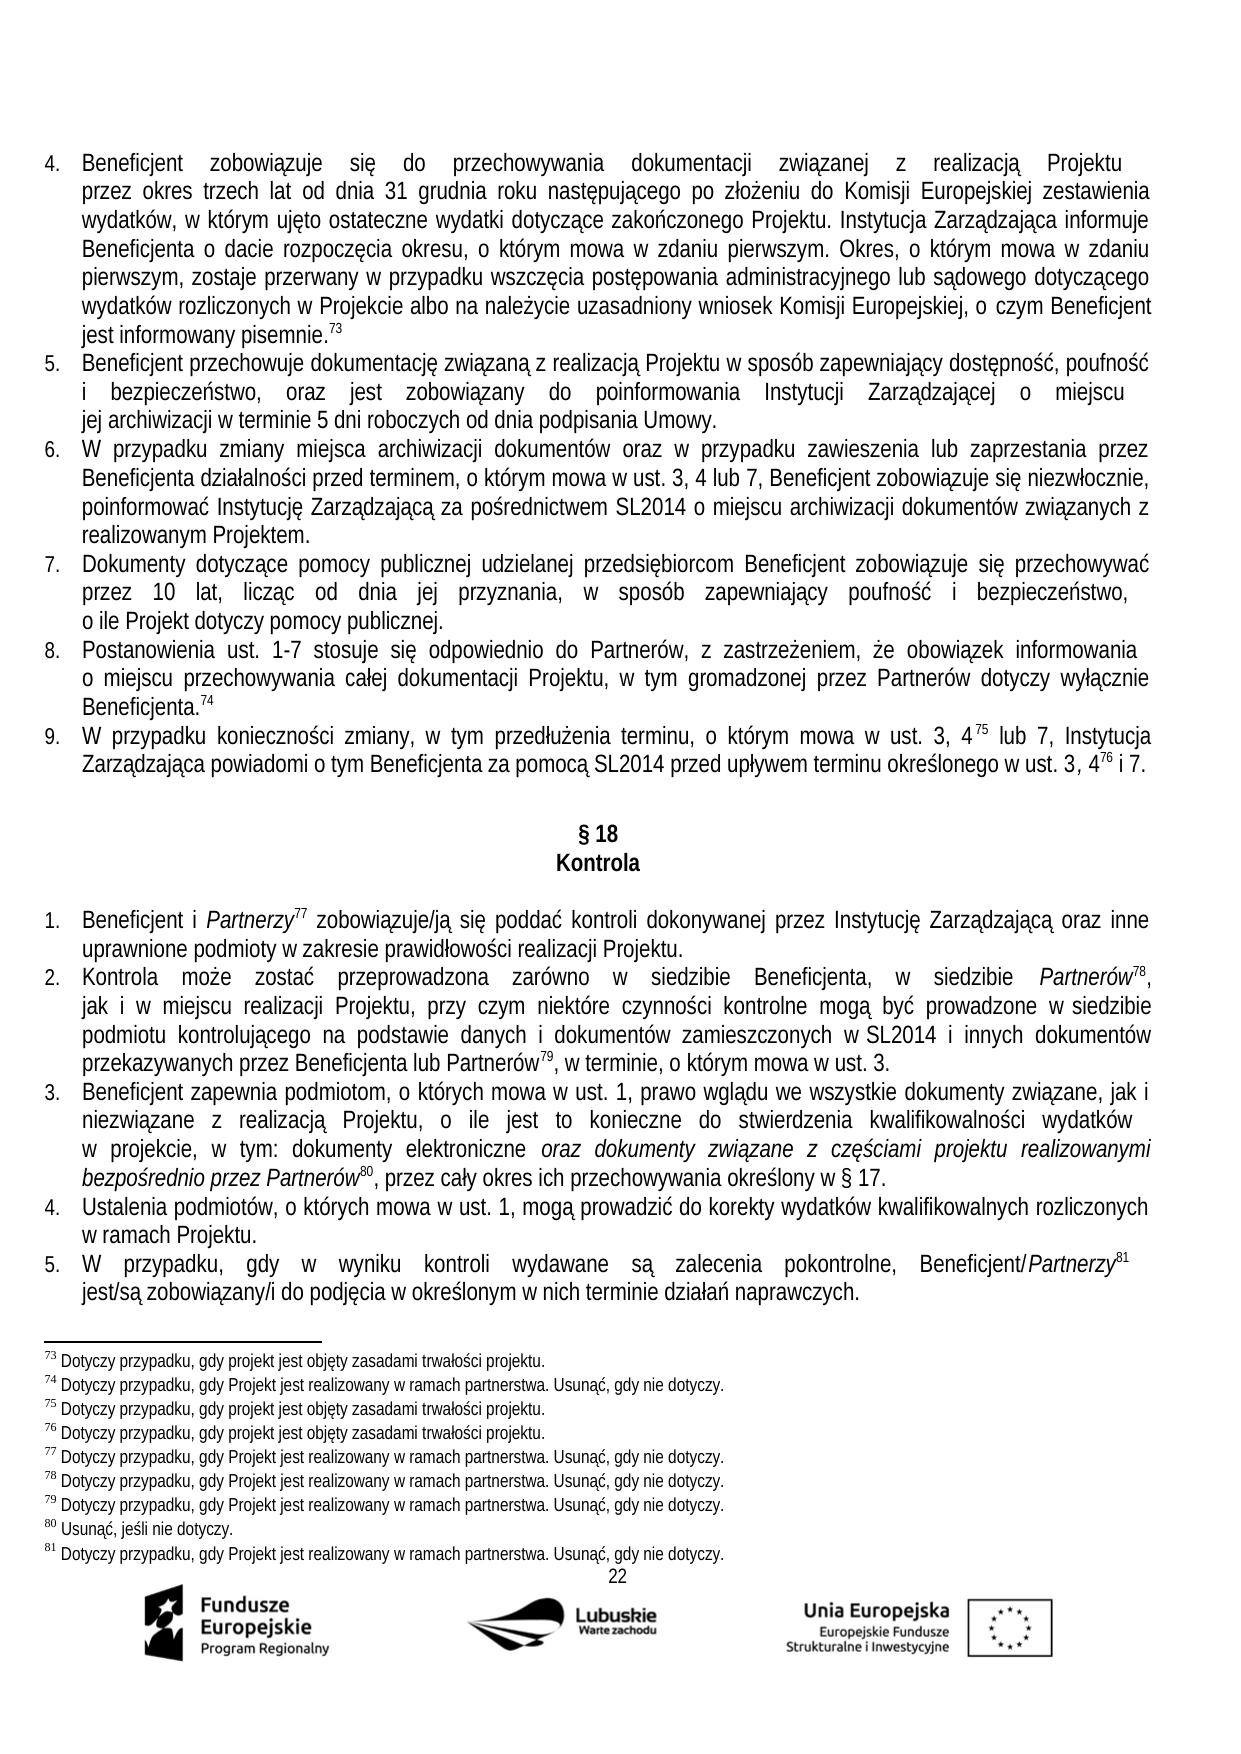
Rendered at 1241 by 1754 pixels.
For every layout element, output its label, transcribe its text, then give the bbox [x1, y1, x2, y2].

list Postanowienia ust. 1-7 stosuje się odpowiednio do Partnerów, z zastrzeżeniem, że obowiązek informowania o miejscu przechowywania całej dokumentacji Projektu, w tym gromadzonej przez Partnerów dotyczy wyłącznie Beneficjenta. [44, 635, 1152, 721]
list Kontrola może zostać przeprowadzona zarówno w siedzibie Beneficjenta, w siedzibie Partnerów, jak i w miejscu realizacji Projektu, przy czym niektóre czynności kontrolne mogą być prowadzone w siedzibie podmiotu kontrolującego na podstawie danych i dokumentów zamieszczonych w SL2014 i innych dokumentów przekazywanych przez Beneficjenta lub Partnerów, w terminie, o którym mowa w ust. 3. [44, 962, 1152, 1077]
list Dokumenty dotyczące pomocy publicznej udzielanej przedsiębiorcom Beneficjent zobowiązuje się przechowywać przez 10 lat, licząc od dnia jej przyznania, w sposób zapewniający poufność i bezpieczeństwo, o ile Projekt dotyczy pomocy publicznej. [44, 549, 1152, 635]
list Beneficjent przechowuje dokumentację związaną z realizacją Projektu w sposób zapewniający dostępność, poufność i bezpieczeństwo, oraz jest zobowiązany do poinformowania Instytucji Zarządzającej o miejscu jej archiwizacji w terminie 5 dni roboczych od dnia podpisania Umowy. [44, 348, 1152, 434]
picture [125, 1564, 1071, 1681]
list Beneficjent i Partnerzy zobowiązuje/ją się poddać kontroli dokonywanej przez Instytucję Zarządzającą oraz inne uprawnione podmioty w zakresie prawidłowości realizacji Projektu. [44, 905, 1152, 962]
text Kontrola [44, 848, 1152, 876]
list W przypadku zmiany miejsca archiwizacji dokumentów oraz w przypadku zawieszenia lub zaprzestania przez Beneficjenta działalności przed terminem, o którym mowa w ust. 3, 4 lub 7, Beneficjent zobowiązuje się niezwłocznie, poinformować Instytucję Zarządzającą za pośrednictwem SL2014 o miejscu archiwizacji dokumentów związanych z realizowanym Projektem. [44, 434, 1152, 549]
list Ustalenia podmiotów, o których mowa w ust. 1, mogą prowadzić do korekty wydatków kwalifikowalnych rozliczonych w ramach Projektu. [44, 1191, 1152, 1249]
text § 18 [44, 819, 1152, 848]
list W przypadku, gdy w wyniku kontroli wydawane są zalecenia pokontrolne, Beneficjent/Partnerzy jest/są zobowiązany/i do podjęcia w określonym w nich terminie działań naprawczych. [44, 1249, 1152, 1306]
list Beneficjent zobowiązuje się do przechowywania dokumentacji związanej z realizacją Projektu przez okres trzech lat od dnia 31 grudnia roku następującego po złożeniu do Komisji Europejskiej zestawienia wydatków, w którym ujęto ostateczne wydatki dotyczące zakończonego Projektu. Instytucja Zarządzająca informuje Beneficjenta o dacie rozpoczęcia okresu, o którym mowa w zdaniu pierwszym. Okres, o którym mowa w zdaniu pierwszym, zostaje przerwany w przypadku wszczęcia postępowania administracyjnego lub sądowego dotyczącego wydatków rozliczonych w Projekcie albo na należycie uzasadniony wniosek Komisji Europejskiej, o czym Beneficjent jest informowany pisemnie. [44, 148, 1152, 348]
list Beneficjent zapewnia podmiotom, o których mowa w ust. 1, prawo wglądu we wszystkie dokumenty związane, jak i niezwiązane z realizacją Projektu, o ile jest to konieczne do stwierdzenia kwalifikowalności wydatków w projekcie, w tym: dokumenty elektroniczne oraz dokumenty związane z częściami projektu realizowanymi bezpośrednio przez Partnerów, przez cały okres ich przechowywania określony w § 17. [44, 1077, 1152, 1191]
list W przypadku konieczności zmiany, w tym przedłużenia terminu, o którym mowa w ust. 3, 4 lub 7, Instytucja Zarządzająca powiadomi o tym Beneficjenta za pomocą SL2014 przed upływem terminu określonego w ust. 3, 4 i 7. [44, 721, 1152, 778]
